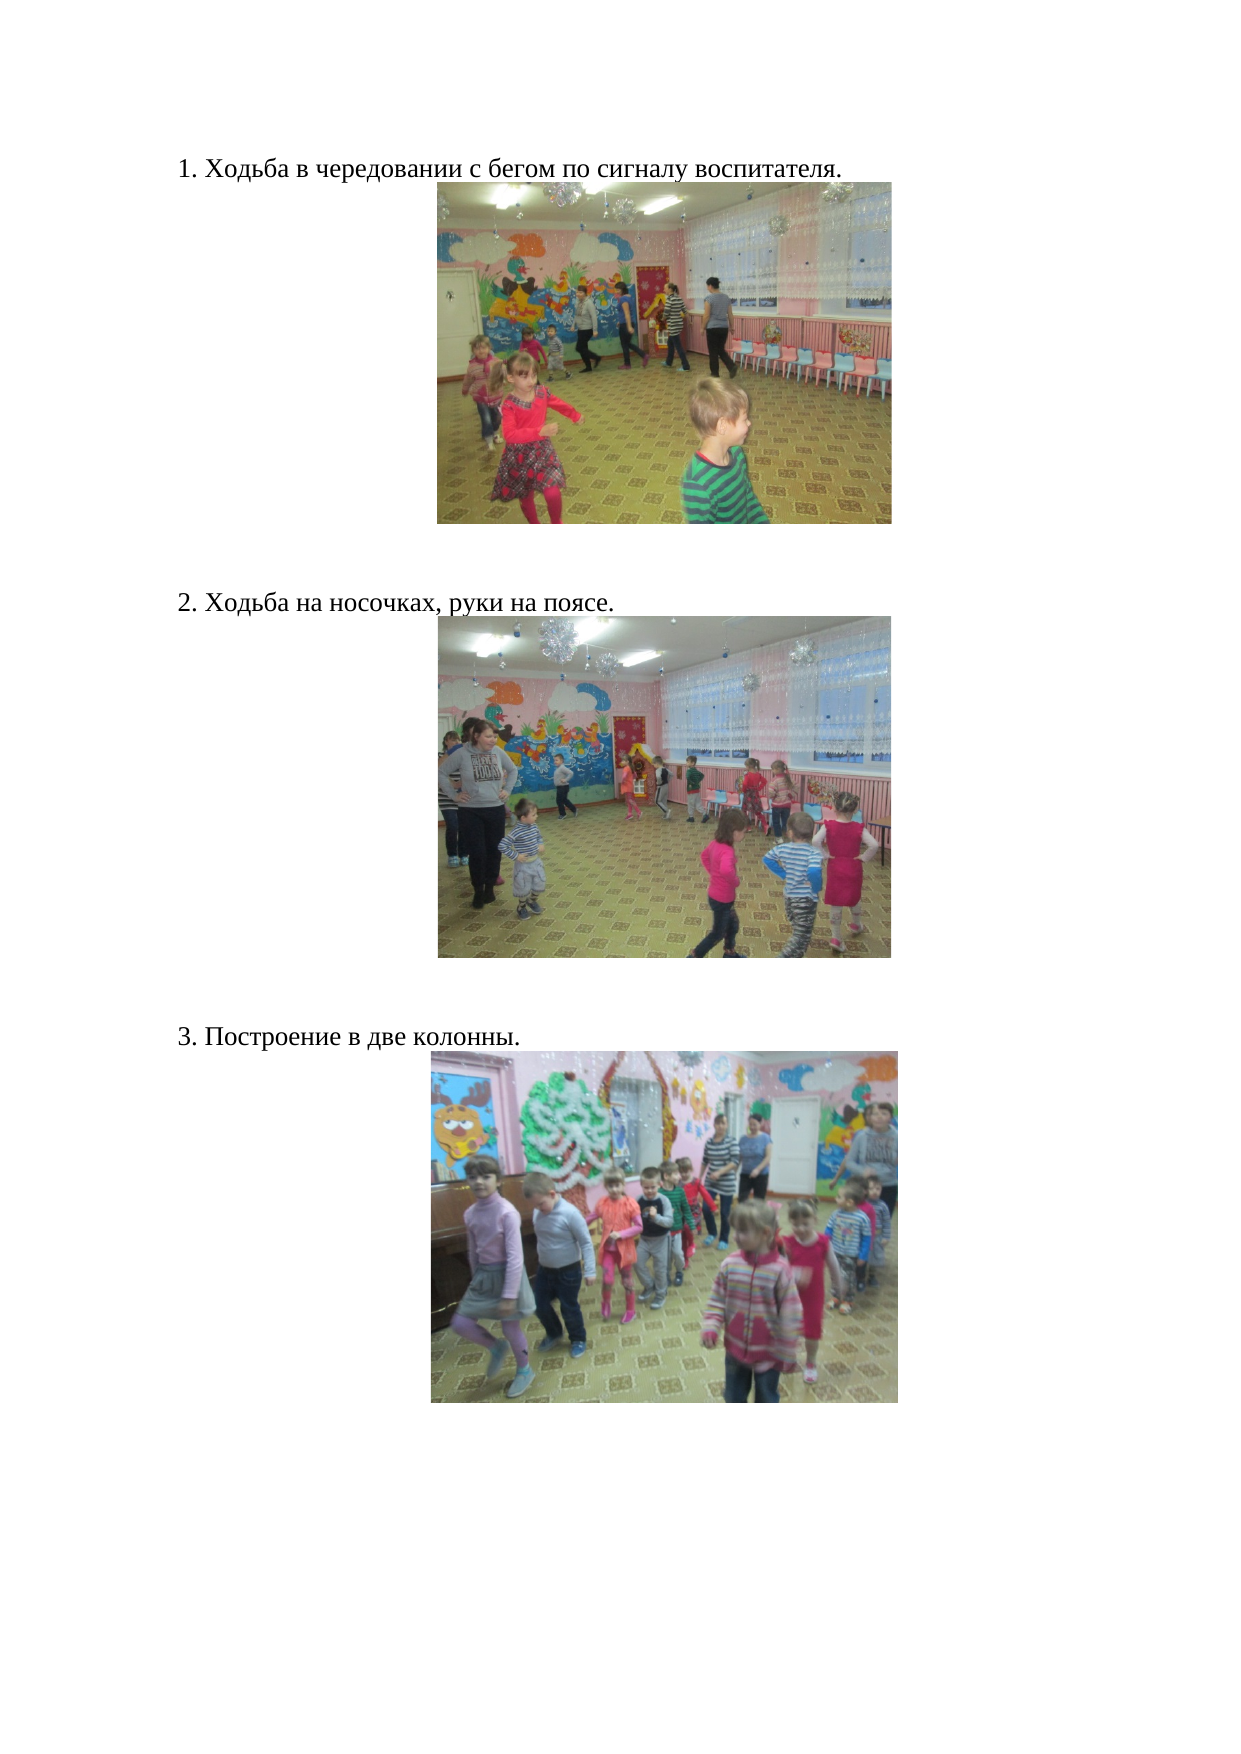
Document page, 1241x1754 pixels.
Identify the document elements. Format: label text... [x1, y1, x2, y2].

picture [430, 1051, 898, 1403]
text 2. Ходьба на носочках, руки на поясе. [177, 586, 1152, 617]
picture [437, 182, 892, 524]
picture [437, 616, 892, 958]
text 1. Ходьба в чередовании с бегом по сигналу воспитателя. [177, 152, 1152, 183]
text 3. Построение в две колонны. [177, 1020, 1152, 1051]
